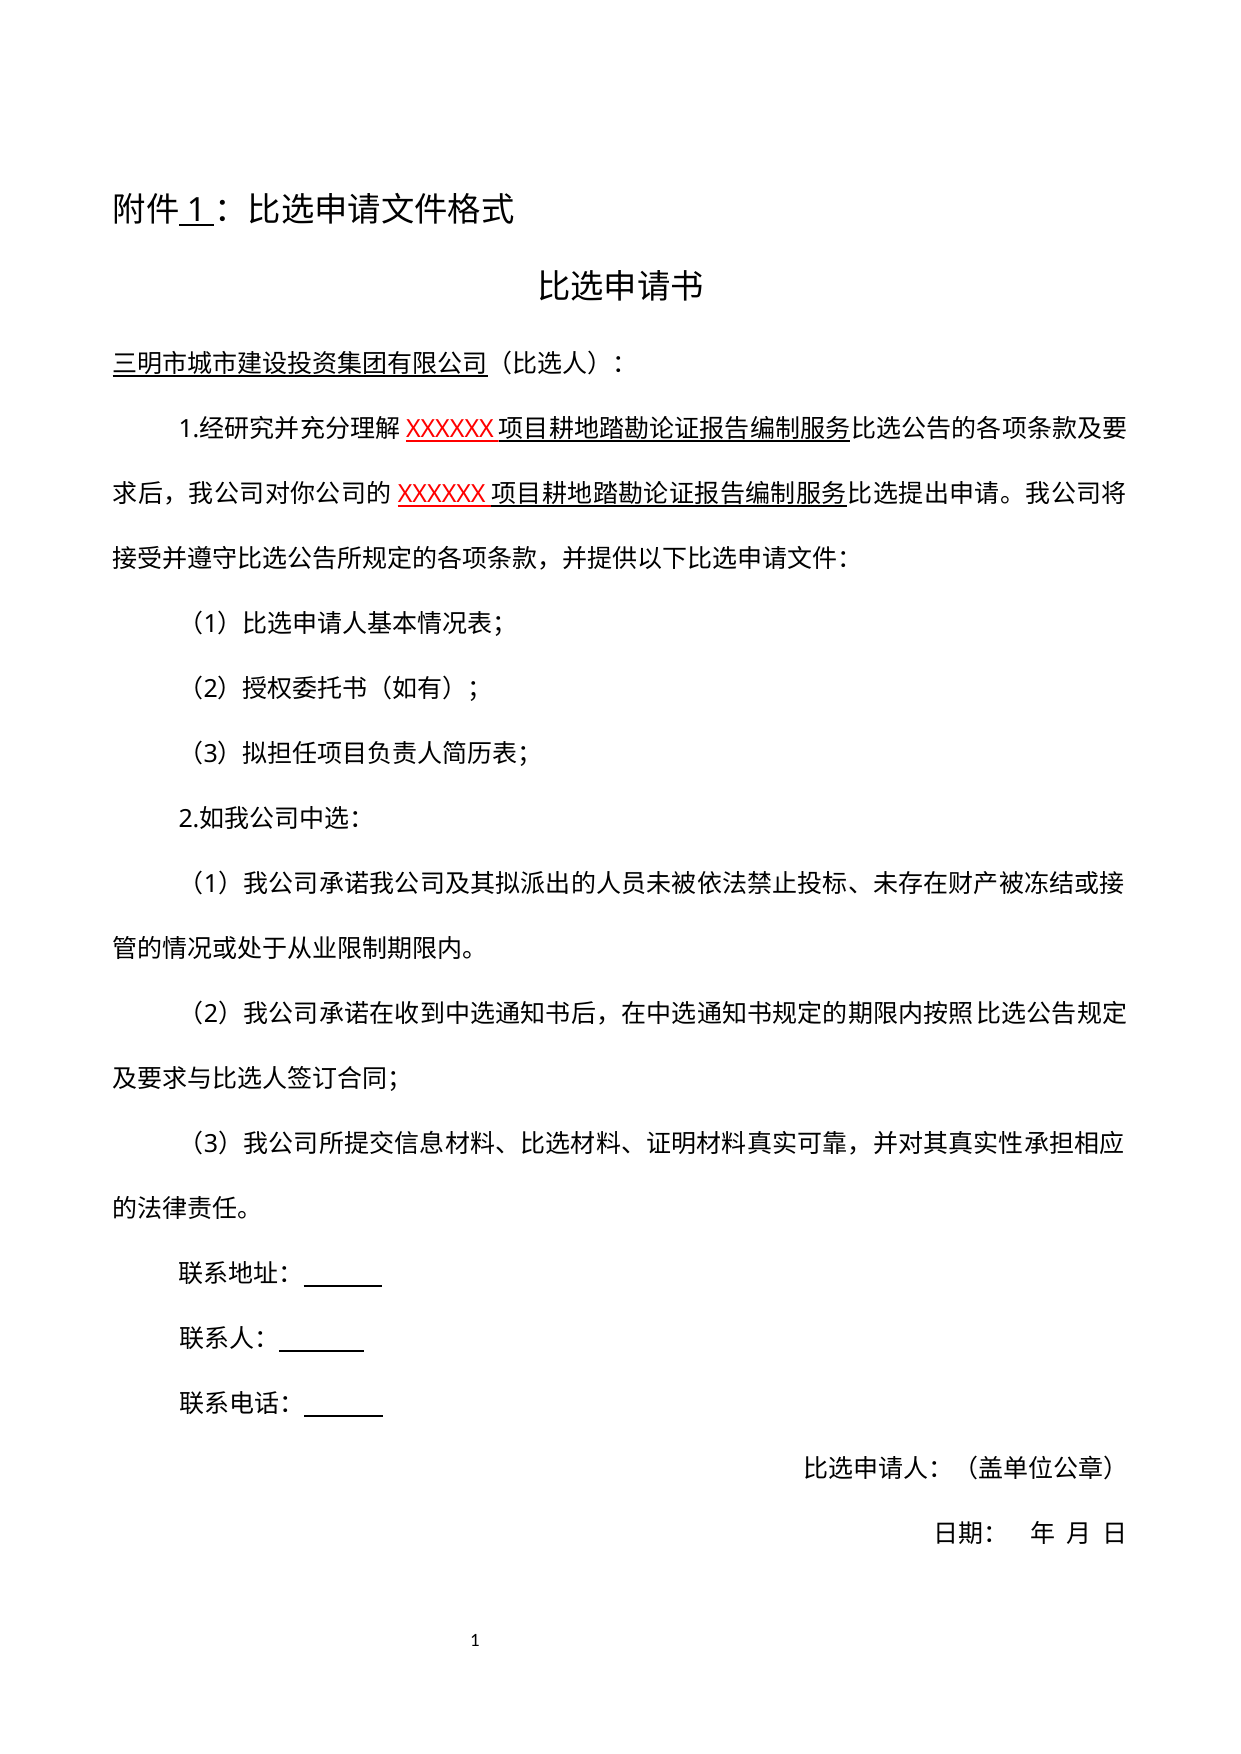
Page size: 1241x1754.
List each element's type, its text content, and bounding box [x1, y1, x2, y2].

list 授权委托书（如有）； [112, 654, 1128, 719]
text 1.经研究并充分理解XXXXXX项目耕地踏勘论证报告编制服务比选公告的各项条款及要求后，我公司对你公司的XXXXXX项目耕地踏勘论证报告编制服务比选提出申请。我公司将接受并遵守比选公告所规定的各项条款，并提供以下比选申请文件： [112, 394, 1128, 589]
list 拟担任项目负责人简历表； [112, 719, 1128, 784]
text 联系电话： [112, 1369, 1128, 1434]
text 联系人： [112, 1304, 1128, 1369]
text 日期： 年 月 日 [112, 1499, 1128, 1564]
text 比选申请人：（盖单位公章） [112, 1434, 1128, 1499]
text 比选申请书 [112, 252, 1128, 317]
text 2.如我公司中选： [112, 784, 1128, 849]
text （2）我公司承诺在收到中选通知书后，在中选通知书规定的期限内按照比选公告规定及要求与比选人签订合同； [112, 979, 1128, 1109]
text 附件 1 ：比选申请文件格式 [112, 174, 1128, 239]
text 联系地址： [112, 1239, 1128, 1304]
text 三明市城市建设投资集团有限公司（比选人）： [112, 329, 1128, 394]
text （3）我公司所提交信息材料、比选材料、证明材料真实可靠，并对其真实性承担相应的法律责任。 [112, 1109, 1128, 1239]
text （1）比选申请人基本情况表； [112, 589, 1128, 654]
text （1）我公司承诺我公司及其拟派出的人员未被依法禁止投标、未存在财产被冻结或接管的情况或处于从业限制期限内。 [112, 849, 1128, 979]
